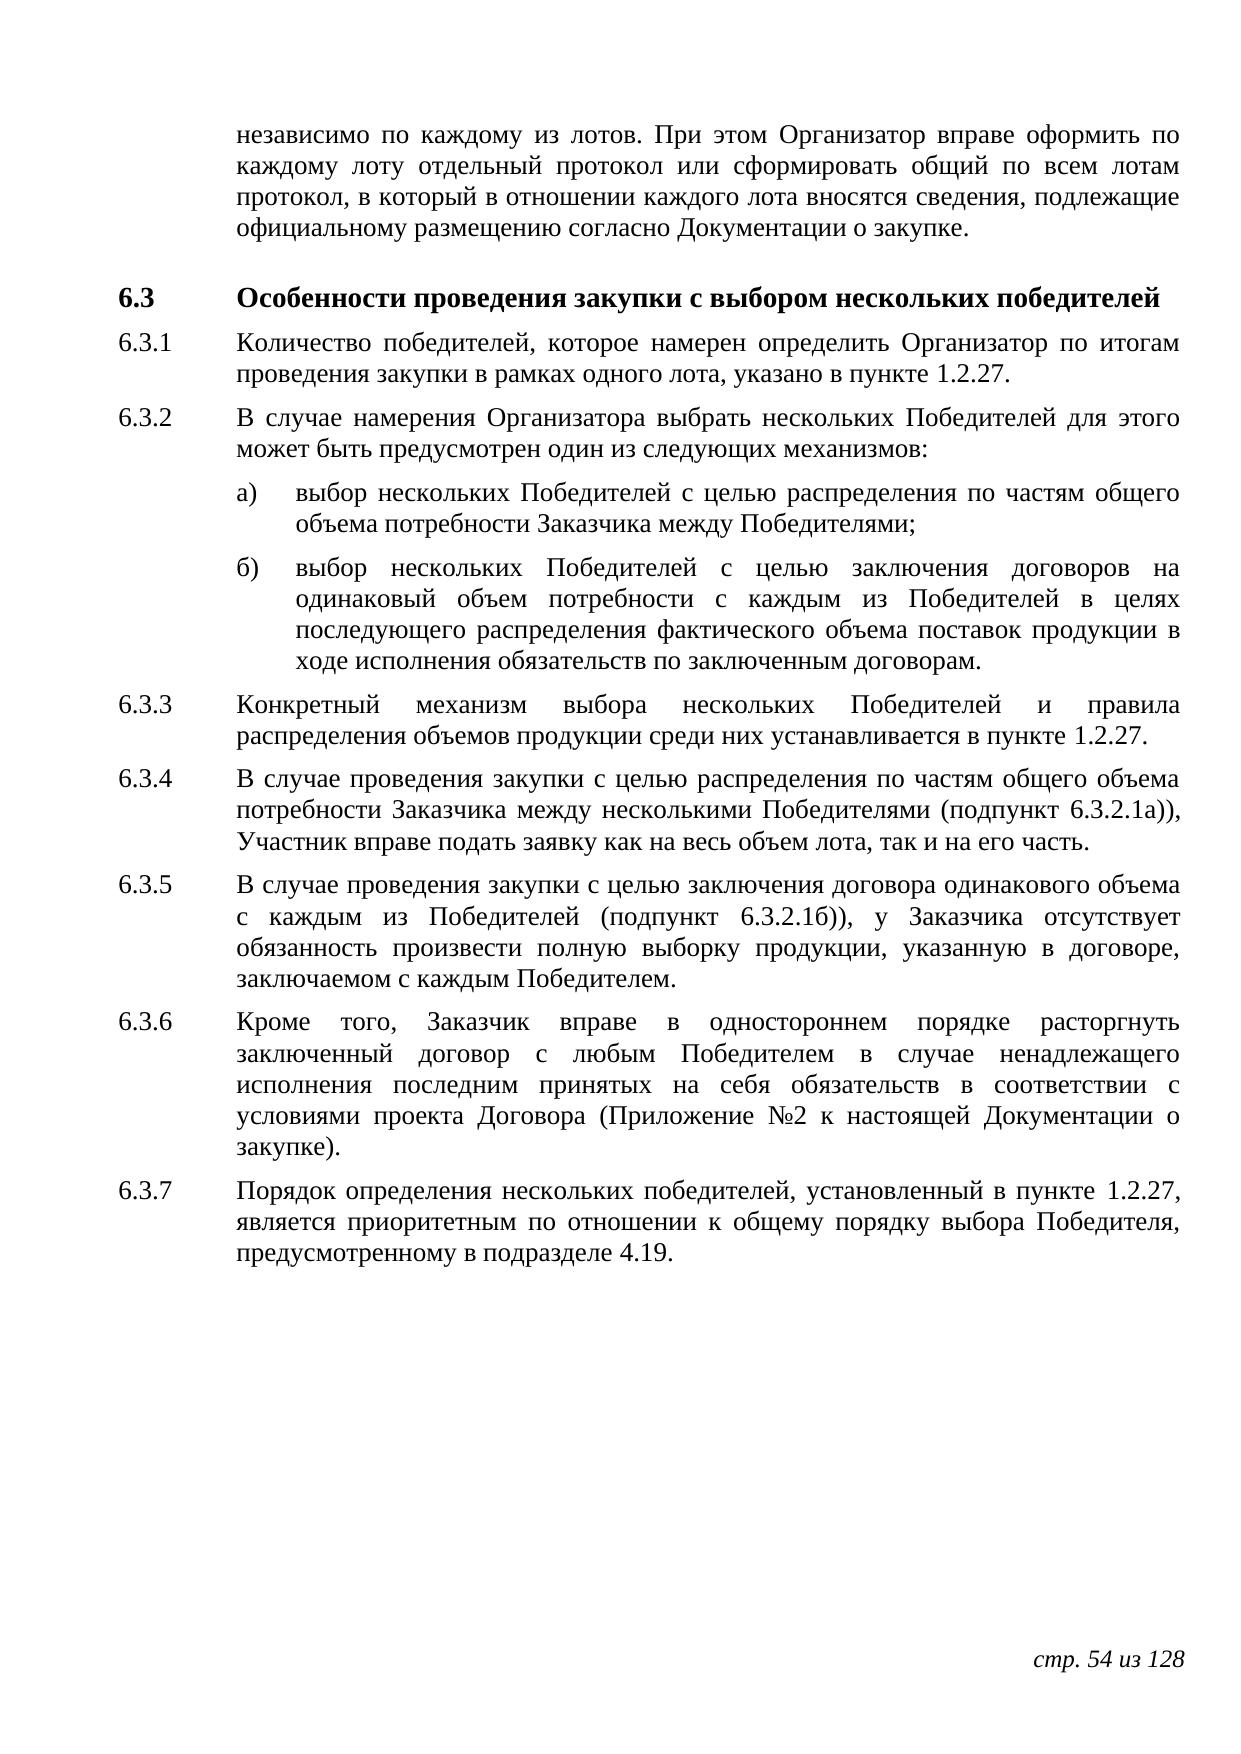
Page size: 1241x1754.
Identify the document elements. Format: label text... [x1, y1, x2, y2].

text Кроме того, Заказчик вправе в одностороннем порядке расторгнуть заключенный договор с любым Победителем в случае ненадлежащего исполнения последним принятых на себя обязательств в соответствии с условиями проекта Договора (Приложение №2 к настоящей Документации о закупке). [118, 1006, 1181, 1161]
text выбор нескольких Победителей с целью распределения по частям общего объема потребности Заказчика между Победителями; [236, 476, 1181, 538]
text В случае намерения Организатора выбрать нескольких Победителей для этого может быть предусмотрен один из следующих механизмов: [118, 401, 1181, 463]
text выбор нескольких Победителей с целью заключения договоров на одинаковый объем потребности с каждым из Победителей в целях последующего распределения фактического объема поставок продукции в ходе исполнения обязательств по заключенным договорам. [236, 551, 1181, 675]
text Количество победителей, которое намерен определить Организатор по итогам проведения закупки в рамках одного лота, указано в пункте 1.2.27. [118, 326, 1181, 388]
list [118, 118, 1181, 243]
text Порядок определения нескольких победителей, установленный в пункте 1.2.27, является приоритетным по отношении к общему порядку выбора Победителя, предусмотренному в подразделе 4.19. [118, 1174, 1181, 1267]
subtitle Особенности проведения закупки с выбором нескольких победителей [118, 280, 1181, 314]
text В случае проведения закупки с целью распределения по частям общего объема потребности Заказчика между несколькими Победителями (подпункт 6.3.2а)), Участник вправе подать заявку как на весь объем лота, так и на его часть. [118, 762, 1181, 856]
text В случае проведения закупки с целью заключения договора одинакового объема с каждым из Победителей (подпункт 6.3.2б)), у Заказчика отсутствует обязанность произвести полную выборку продукции, указанную в договоре, заключаемом с каждым Победителем. [118, 868, 1181, 993]
text Конкретный механизм выбора нескольких Победителей и правила распределения объемов продукции среди них устанавливается в пункте 1.2.27. [118, 688, 1181, 750]
